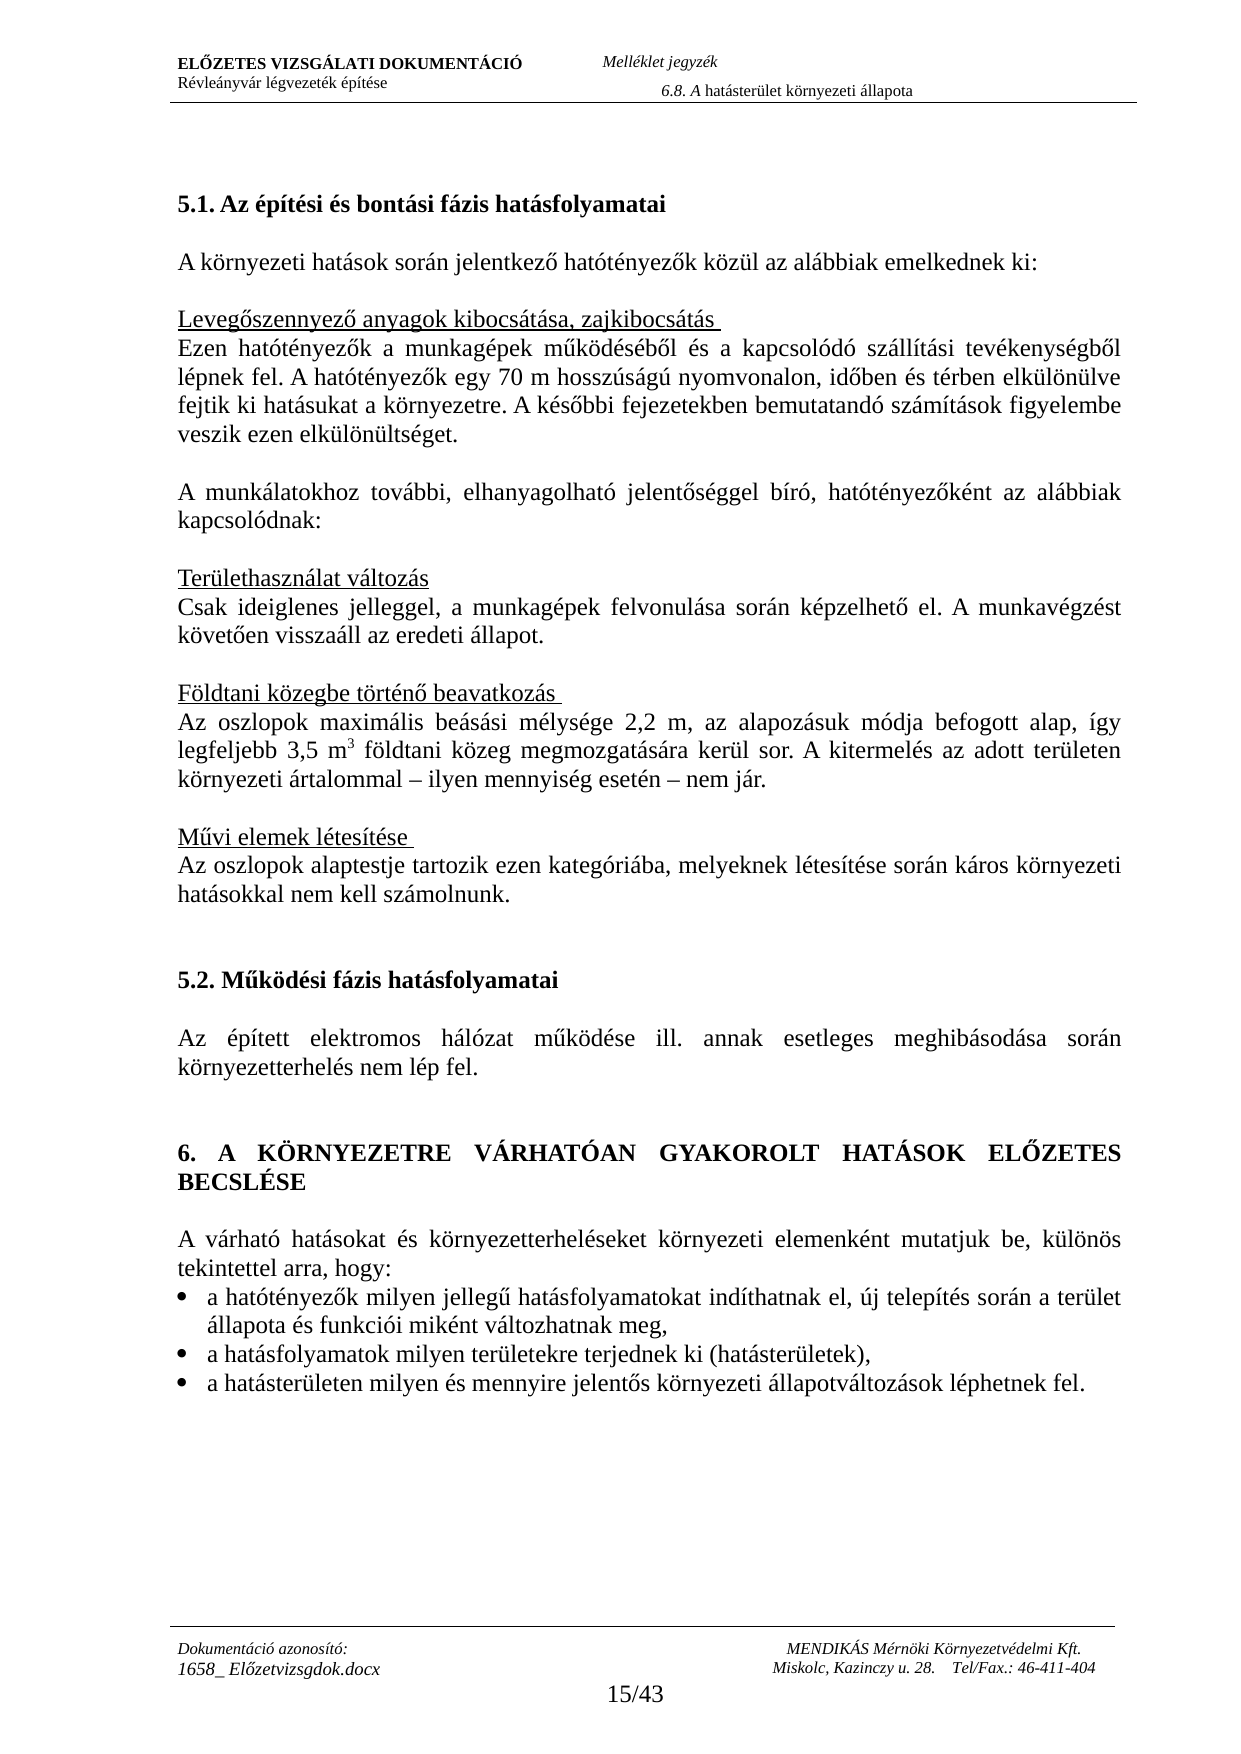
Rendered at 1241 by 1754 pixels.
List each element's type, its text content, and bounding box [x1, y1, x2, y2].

list a hatótényezők milyen jellegű hatásfolyamatokat indíthatnak el, új telepítés során a terület állapota és funkciói miként változhatnak meg, [177, 1282, 1122, 1339]
text A várható hatásokat és környezetterheléseket környezeti elemenként mutatjuk be, különös tekintettel arra, hogy: [177, 1224, 1122, 1282]
subtitle 5.1. Az építési és bontási fázis hatásfolyamatai [177, 189, 1122, 218]
text Területhasználat változás [177, 563, 1122, 592]
text Művi elemek létesítése [177, 822, 1122, 850]
subtitle 5.2. Működési fázis hatásfolyamatai [177, 965, 1122, 994]
text Ezen hatótényezők a munkagépek működéséből és a kapcsolódó szállítási tevékenységből lépnek fel. A hatótényezők egy 70 m hosszúságú nyomvonalon, időben és térben elkülönülve fejtik ki hatásukat a környezetre. A későbbi fejezetekben bemutatandó számítások figyelembe veszik ezen elkülönültséget. [177, 333, 1122, 448]
subtitle 6. A környezetre várhatóan gyakorolt hatások előzetes becslése [177, 1138, 1122, 1195]
text Az épített elektromos hálózat működése ill. annak esetleges meghibásodása során környezetterhelés nem lép fel. [177, 1023, 1122, 1080]
text Csak ideiglenes jelleggel, a munkagépek felvonulása során képzelhető el. A munkavégzést követően visszaáll az eredeti állapot. [177, 592, 1122, 649]
text Az oszlopok maximális beásási mélysége 2,2 m, az alapozásuk módja befogott alap, így legfeljebb 3,5 m3 földtani közeg megmozgatására kerül sor. A kitermelés az adott területen környezeti ártalommal – ilyen mennyiség esetén – nem jár. [177, 707, 1122, 793]
text Az oszlopok alaptestje tartozik ezen kategóriába, melyeknek létesítése során káros környezeti hatásokkal nem kell számolnunk. [177, 850, 1122, 908]
text A munkálatokhoz további, elhanyagolható jelentőséggel bíró, hatótényezőként az alábbiak kapcsolódnak: [177, 477, 1122, 534]
list a hatásterületen milyen és mennyire jelentős környezeti állapotváltozások léphetnek fel. [177, 1368, 1122, 1397]
text Levegőszennyező anyagok kibocsátása, zajkibocsátás [177, 304, 1122, 333]
text A környezeti hatások során jelentkező hatótényezők közül az alábbiak emelkednek ki: [177, 247, 1122, 275]
text Földtani közegbe történő beavatkozás [177, 678, 1122, 707]
list a hatásfolyamatok milyen területekre terjednek ki (hatásterületek), [177, 1339, 1122, 1368]
